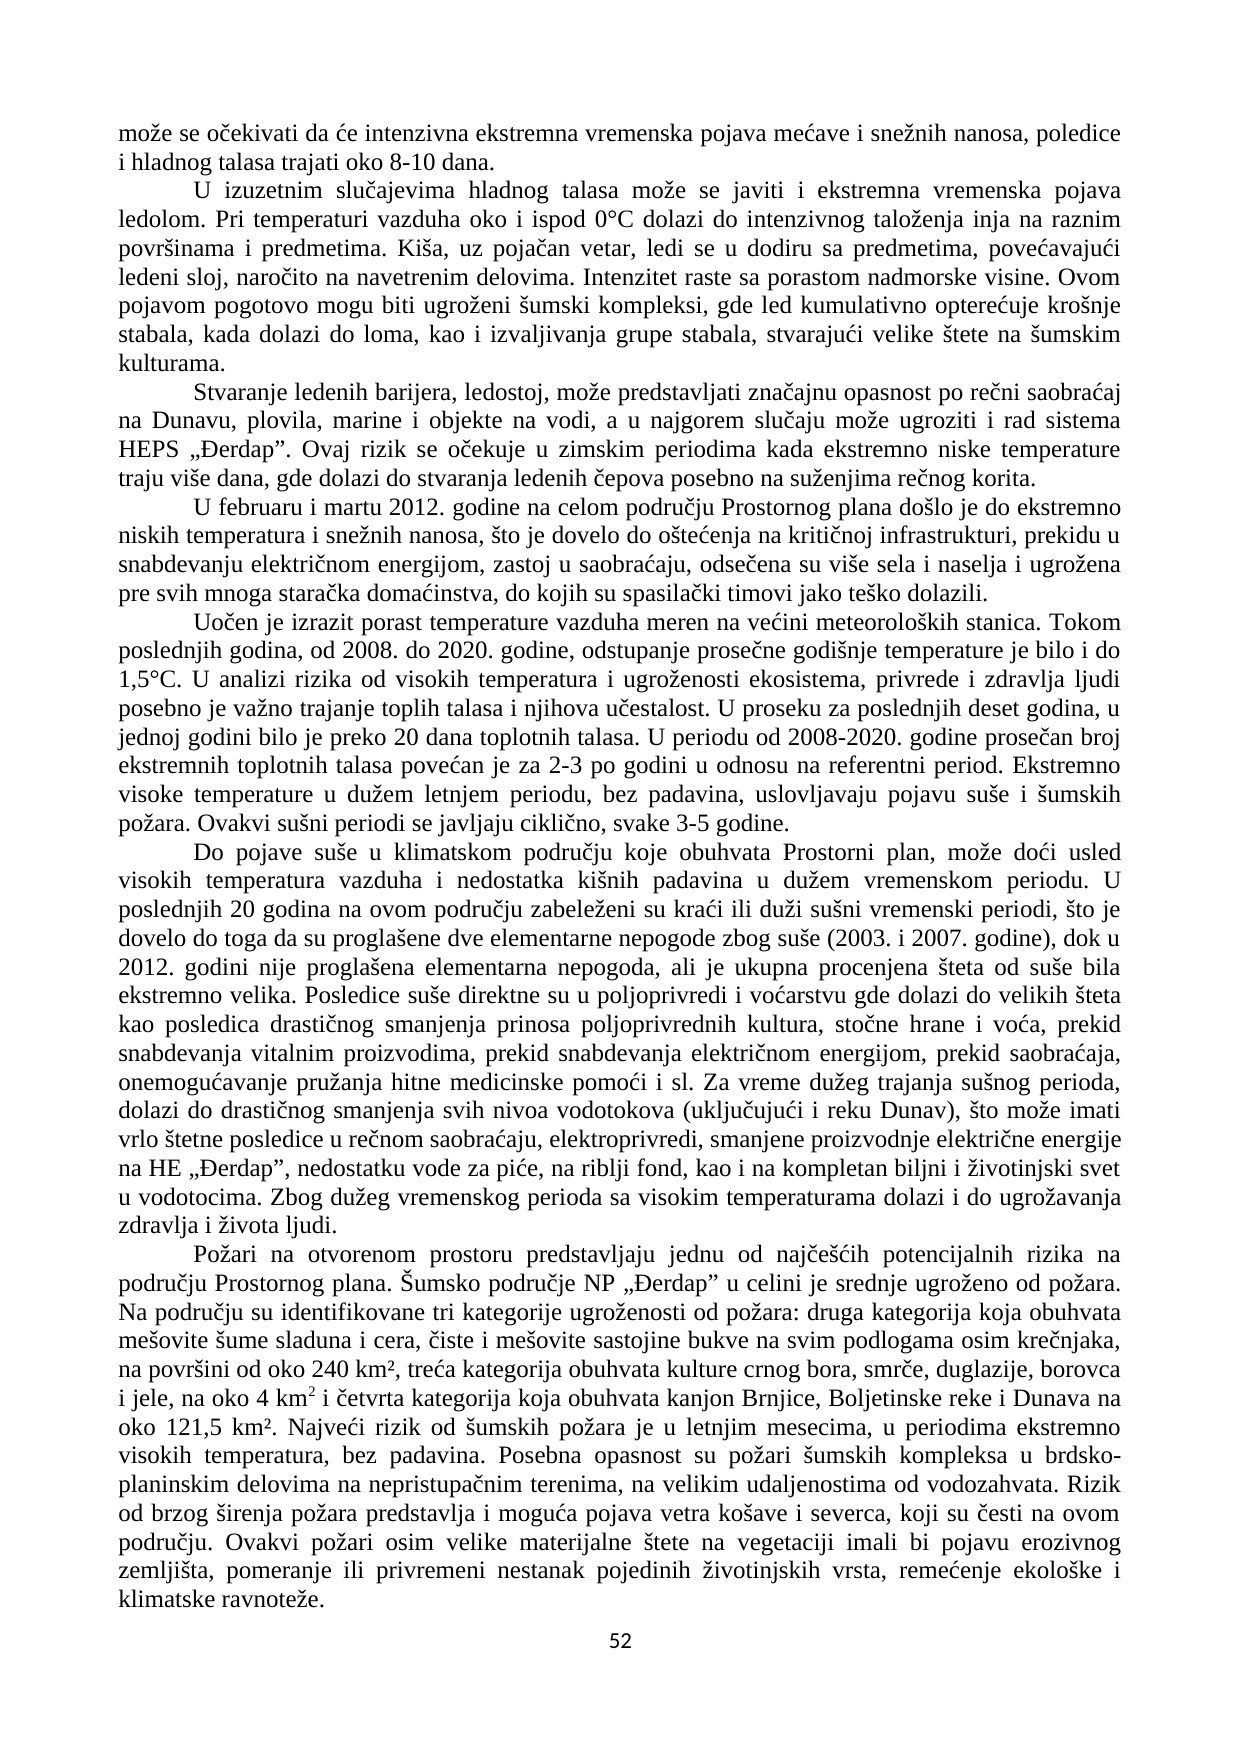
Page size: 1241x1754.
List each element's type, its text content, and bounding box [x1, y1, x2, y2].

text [118, 118, 1122, 176]
text Stvaranje ledenih barijera, ledostoj, može predstavljati značajnu opasnost po rečni saobraćaj na Dunavu, plovila, marine i objekte na vodi, a u najgorem slučaju može ugroziti i rad sistema HEPS „Đerdap”. Ovaj rizik se očekuje u zimskim periodima kada ekstremno niske temperature traju više dana, gde dolazi do stvaranja ledenih čepova posebno na suženjima rečnog korita. [118, 377, 1122, 492]
text Požari na otvorenom prostoru predstavljaju jednu od najčešćih potencijalnih rizika na području Prostornog plana. Šumsko područje NP „Đerdap” u celini je srednje ugroženo od požara. Na području su identifikovane tri kategorije ugroženosti od požara: druga kategorija koja obuhvata mešovite šume sladuna i cera, čiste i mešovite sastojine bukve na svim podlogama osim krečnjaka, na površini od oko 240 km², treća kategorija obuhvata kulture crnog bora, smrče, duglazije, borovca i jele, na oko 4 km2 i četvrta kategorija koja obuhvata kanjon Brnjice, Boljetinske reke i Dunava na oko 121,5 km². Najveći rizik od šumskih požara je u letnjim mesecima, u periodima ekstremno visokih temperatura, bez padavina. Posebna opasnost su požari šumskih kompleksa u brdsko-planinskim delovima na nepristupačnim terenima, na velikim udaljenostima od vodozahvata. Rizik od brzog širenja požara predstavlja i moguća pojava vetra košave i severca, koji su česti na ovom području. Ovakvi požari osim velike materijalne štete na vegetaciji imali bi pojavu erozivnog zemljišta, pomeranje ili privremeni nestanak pojedinih životinjskih vrsta, remećenje ekološke i klimatske ravnoteže. [118, 1239, 1122, 1613]
text Uočen je izrazit porast temperature vazduha meren na većini meteoroloških stanica. Tokom poslednjih godina, od 2008. do 2020. godine, odstupanje prosečne godišnje temperature je bilo i do 1,5°C. U analizi rizika od visokih temperatura i ugroženosti ekosistema, privrede i zdravlja ljudi posebno je važno trajanje toplih talasa i njihova učestalost. U proseku za poslednjih deset godina, u jednoj godini bilo je preko 20 dana toplotnih talasa. U periodu od 2008-2020. godine prosečan broj ekstremnih toplotnih talasa povećan je za 2-3 po godini u odnosu na referentni period. Ekstremno visoke temperature u dužem letnjem periodu, bez padavina, uslovljavaju pojavu suše i šumskih požara. Ovakvi sušni periodi se javljaju ciklično, svake 3-5 godine. [118, 607, 1122, 837]
text U februaru i martu 2012. godine na celom području Prostornog plana došlo je do ekstremno niskih temperatura i snežnih nanosa, što je dovelo do oštećenja na kritičnoj infrastrukturi, prekidu u snabdevanju električnom energijom, zastoj u saobraćaju, odsečena su više sela i naselja i ugrožena pre svih mnoga staračka domaćinstva, do kojih su spasilački timovi jako teško dolazili. [118, 492, 1122, 607]
text U izuzetnim slučajevima hladnog talasa može se javiti i ekstremna vremenska pojava ledolom. Pri temperaturi vazduha oko i ispod 0°C dolazi do intenzivnog taloženja inja na raznim površinama i predmetima. Kiša, uz pojačan vetar, ledi se u dodiru sa predmetima, povećavajući ledeni sloj, naročito na navetrenim delovima. Intenzitet raste sa porastom nadmorske visine. Ovom pojavom pogotovo mogu biti ugroženi šumski kompleksi, gde led kumulativno opterećuje krošnje stabala, kada dolazi do loma, kao i izvaljivanja grupe stabala, stvarajući velike štete na šumskim kulturama. [118, 176, 1122, 377]
text Do pojave suše u klimatskom području koje obuhvata Prostorni plan, može doći usled visokih temperatura vazduha i nedostatka kišnih padavina u dužem vremenskom periodu. U poslednjih 20 godina na ovom području zabeleženi su kraći ili duži sušni vremenski periodi, što je dovelo do toga da su proglašene dve elementarne nepogode zbog suše (2003. i 2007. godine), dok u 2012. godini nije proglašena elementarna nepogoda, ali je ukupna procenjena šteta od suše bila ekstremno velika. Posledice suše direktne su u poljoprivredi i voćarstvu gde dolazi do velikih šteta kao posledica drastičnog smanjenja prinosa poljoprivrednih kultura, stočne hrane i voća, prekid snabdevanja vitalnim proizvodima, prekid snabdevanja električnom energijom, prekid saobraćaja, onemogućavanje pružanja hitne medicinske pomoći i sl. Za vreme dužeg trajanja sušnog perioda, dolazi do drastičnog smanjenja svih nivoa vodotokova (uključujući i reku Dunav), što može imati vrlo štetne posledice u rečnom saobraćaju, elektroprivredi, smanjene proizvodnje električne energije na HE „Đerdap”, nedostatku vode za piće, na riblji fond, kao i na kompletan biljni i životinjski svet u vodotocima. Zbog dužeg vremenskog perioda sa visokim temperaturama dolazi i do ugrožavanja zdravlja i života ljudi. [118, 837, 1122, 1239]
